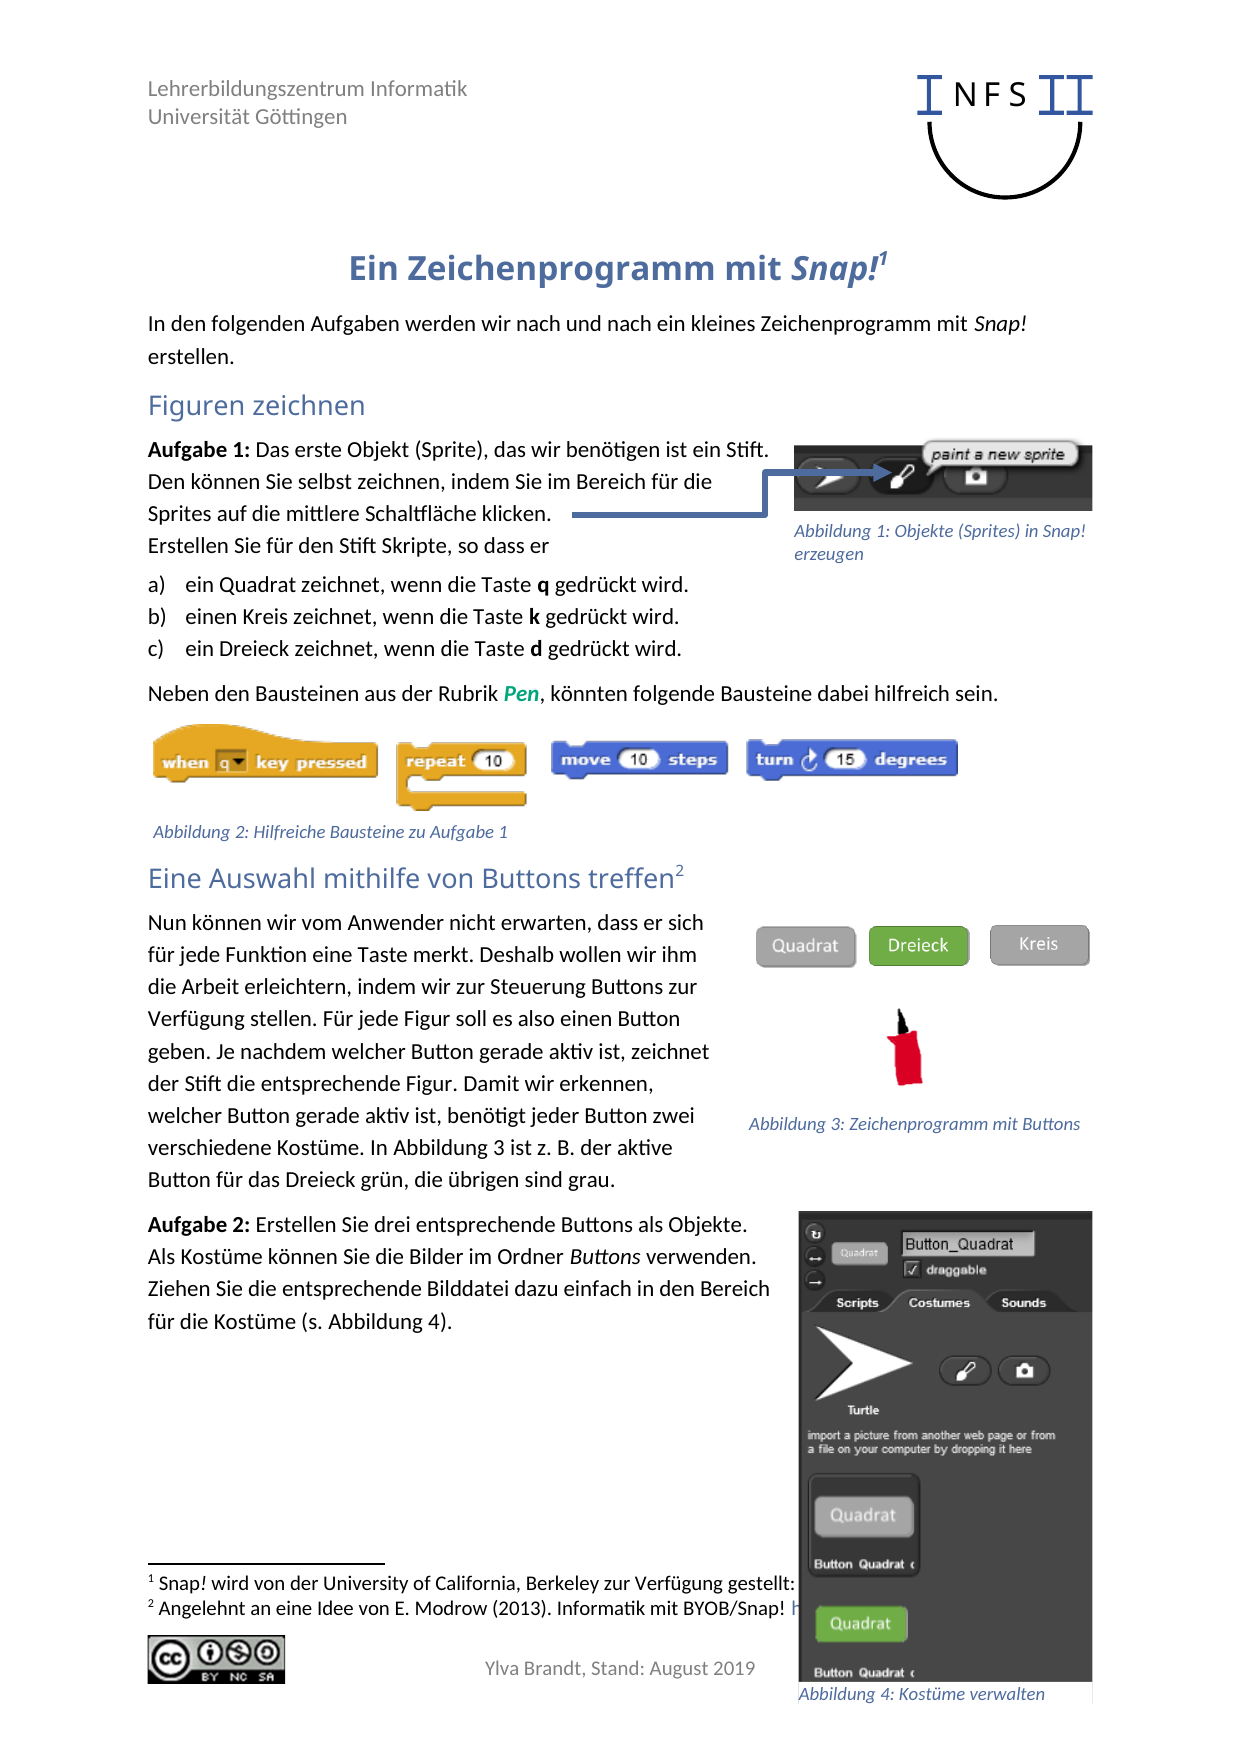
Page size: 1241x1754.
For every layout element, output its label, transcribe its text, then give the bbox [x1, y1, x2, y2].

picture [798, 1211, 1093, 1681]
subtitle Figuren zeichnen [148, 386, 1093, 423]
picture [153, 724, 958, 811]
text Aufgabe 1: Das erste Objekt (Sprite), das wir benötigen ist ein Stift. Den können Sie selbst zeichnen, indem Sie im Bereich für die Sprites auf die mittlere Schaltfläche klicken. Erstellen Sie für den Stift Skripte, so dass er [148, 435, 1093, 560]
list ein Quadrat zeichnet, wenn die Taste q gedrückt wird. [148, 570, 1093, 598]
picture [147, 1635, 286, 1684]
picture [748, 908, 1092, 1103]
subtitle Ein Zeichenprogramm mit Snap! [148, 245, 1093, 290]
text Nun können wir vom Anwender nicht erwarten, dass er sich für jede Funktion eine Taste merkt. Deshalb wollen wir ihm die Arbeit erleichtern, indem wir zur Steuerung Buttons zur Verfügung stellen. Für jede Figur soll es also einen Button geben. Je nachdem welcher Button gerade aktiv ist, zeichnet der Stift die entsprechende Figur. Damit wir erkennen, welcher Button gerade aktiv ist, benötigt jeder Button zwei verschiedene Kostüme. In Abbildung 3 ist z. B. der aktive Button für das Dreieck grün, die übrigen sind grau. [148, 908, 1093, 1193]
text Aufgabe 2: Erstellen Sie drei entsprechende Buttons als Objekte. Als Kostüme können Sie die Bilder im Ordner Buttons verwenden. Ziehen Sie die entsprechende Bilddatei dazu einfach in den Bereich für die Kostüme (s. Abbildung 4). [148, 1210, 1093, 1335]
picture [794, 436, 1093, 511]
list ein Dreieck zeichnet, wenn die Taste d gedrückt wird. [148, 634, 1093, 662]
list einen Kreis zeichnet, wenn die Taste k gedrückt wird. [148, 602, 1093, 630]
text Neben den Bausteinen aus der Rubrik Pen, könnten folgende Bausteine dabei hilfreich sein. [148, 679, 1093, 707]
text In den folgenden Aufgaben werden wir nach und nach ein kleines Zeichenprogramm mit Snap! erstellen. [148, 309, 1093, 370]
